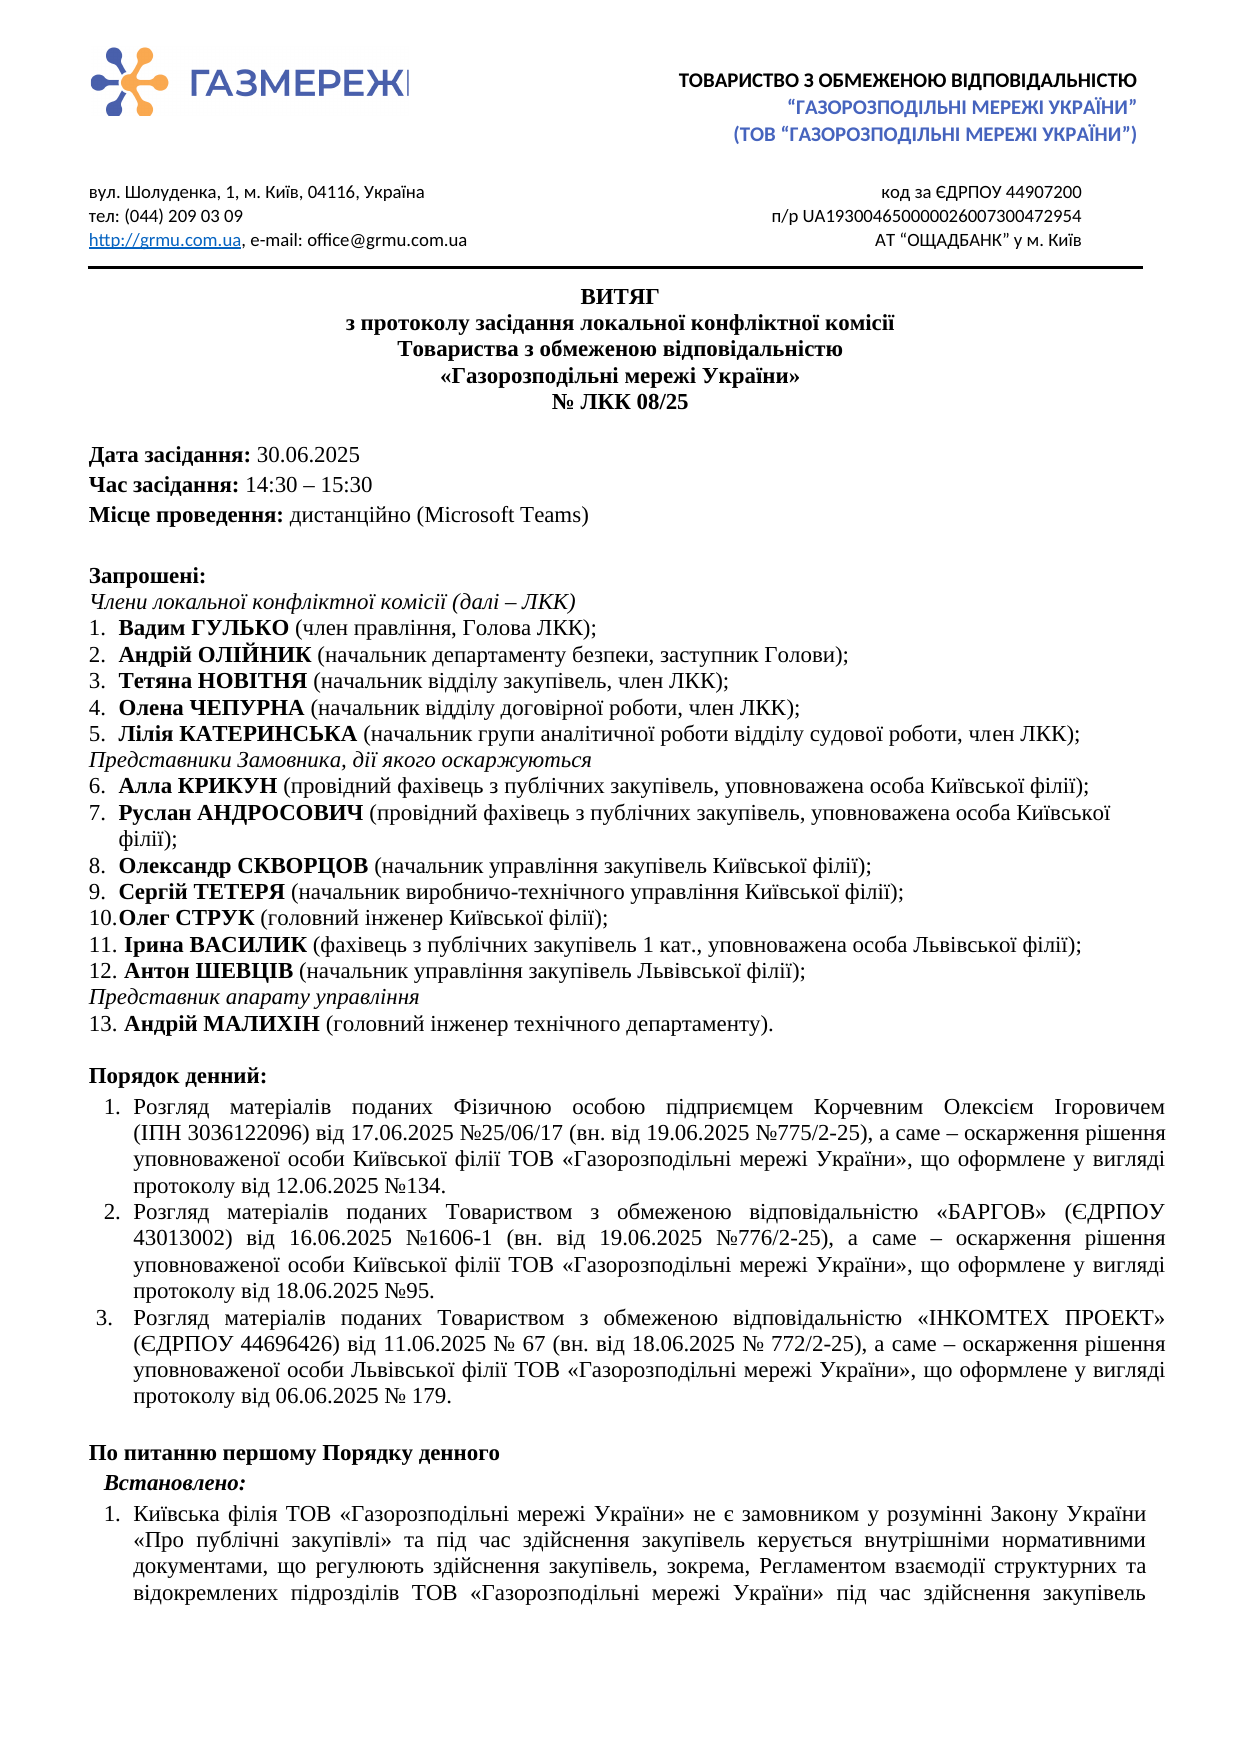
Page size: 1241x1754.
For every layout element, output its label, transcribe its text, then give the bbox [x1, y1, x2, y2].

list Розгляд матеріалів поданих Товариством з обмеженою відповідальністю «БАРГОВ» (ЄДРПОУ 43013002) від 16.06.2025 №1606-1 (вн. від 19.06.2025 №776/2-25), а саме – оскарження рішення уповноваженої особи Київської філії ТОВ «Газорозподільні мережі України», що оформлене у вигляді протоколу від 18.06.2025 №95. [103, 1198, 1167, 1303]
text «Газорозподільні мережі України» [89, 362, 1152, 388]
list Лілія КАТЕРИНСЬКА (начальник групи аналітичної роботи відділу судової роботи, член ЛКК); [89, 720, 1152, 746]
text з протоколу засідання локальної конфліктної комісії [89, 309, 1152, 336]
list Олена ЧЕПУРНА (начальник відділу договірної роботи, член ЛКК); [89, 693, 1152, 720]
text Встановлено: [103, 1469, 1148, 1496]
list Розгляд матеріалів поданих Товариством з обмеженою відповідальністю «ІНКОМТЕХ ПРОЕКТ» (ЄДРПОУ 44696426) від 11.06.2025 № 67 (вн. від 18.06.2025 № 772/2-25), а саме – оскарження рішення уповноваженої особи Львівської філії ТОВ «Газорозподільні мережі України», що оформлене у вигляді протоколу від 06.06.2025 № 179. [96, 1303, 1167, 1409]
list Олег СТРУК (головний інженер Київської філії); [89, 904, 1152, 931]
list Алла КРИКУН (провідний фахівець з публічних закупівель, уповноважена особа Київської філії); [89, 773, 1152, 799]
text По питанню першому Порядку денного [89, 1439, 1167, 1466]
text Запрошені: [89, 562, 1152, 588]
text ВИТЯГ [89, 283, 1152, 309]
text Члени локальної конфліктної комісії (далі – ЛКК) [89, 588, 1152, 614]
text Товариства з обмеженою відповідальністю [89, 336, 1152, 362]
text Представник апарату управління [89, 983, 1152, 1010]
text Місце проведення: дистанційно (Microsoft Teams) [89, 501, 1152, 528]
text Представники Замовника, дії якого оскаржуються [89, 746, 1152, 773]
list Андрій ОЛІЙНИК (начальник департаменту безпеки, заступник Голови); [89, 641, 1152, 667]
list Вадим ГУЛЬКО (член правління, Голова ЛКК); [89, 614, 1152, 641]
list Антон ШЕВЦІВ (начальник управління закупівель Львівської філії); [89, 957, 1152, 983]
list Ірина ВАСИЛИК (фахівець з публічних закупівель 1 кат., уповноважена особа Львівської філії); [89, 931, 1152, 957]
picture [90, 46, 409, 116]
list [103, 1499, 1148, 1605]
list Тетяна НОВІТНЯ (начальник відділу закупівель, член ЛКК); [89, 667, 1152, 693]
list Руслан АНДРОСОВИЧ (провідний фахівець з публічних закупівель, уповноважена особа Київської філії); [89, 799, 1152, 852]
list Розгляд матеріалів поданих Фізичною особою підприємцем Корчевним Олексієм Ігоровичем (ІПН 3036122096) від 17.06.2025 №25/06/17 (вн. від 19.06.2025 №775/2-25), а саме – оскарження рішення уповноваженої особи Київської філії ТОВ «Газорозподільні мережі України», що оформлене у вигляді протоколу від 12.06.2025 №134. [103, 1093, 1167, 1198]
text Порядок денний: [89, 1062, 1148, 1089]
text № ЛКК 08/25 [89, 388, 1152, 414]
list Андрій МАЛИХІН (головний інженер технічного департаменту). [89, 1010, 1148, 1036]
text Дата засідання: 30.06.2025 [89, 441, 1152, 467]
text Час засідання: 14:30 – 15:30 [89, 471, 1152, 497]
list Сергій ТЕТЕРЯ (начальник виробничо-технічного управління Київської філії); [89, 878, 1152, 904]
list Олександр СКВОРЦОВ (начальник управління закупівель Київської філії); [89, 852, 1152, 878]
